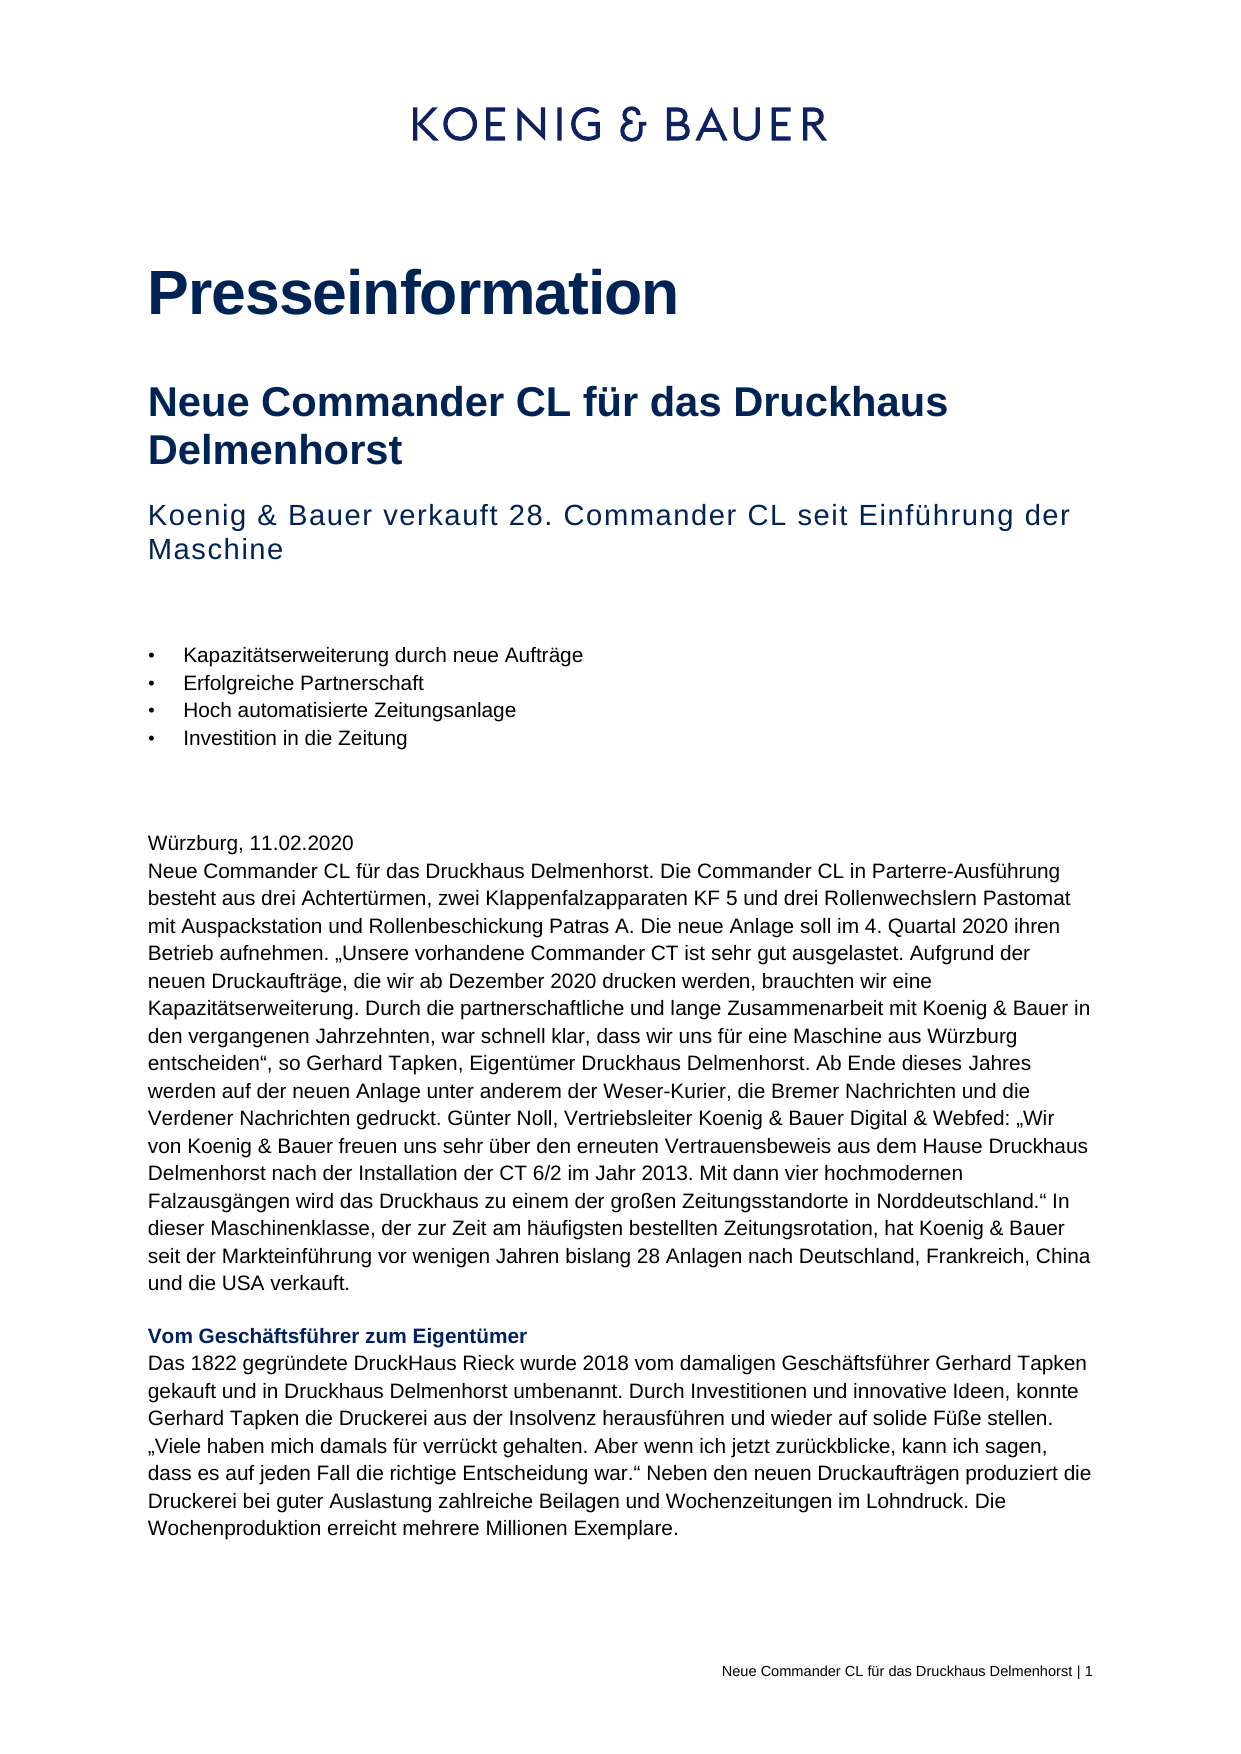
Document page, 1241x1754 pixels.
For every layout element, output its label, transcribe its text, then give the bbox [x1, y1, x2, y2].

text Kapazitätserweiterung durch neue Aufträge [148, 643, 1092, 667]
subtitle Neue Commander CL für das Druckhaus Delmenhorst [148, 377, 1092, 473]
title Presseinformation [148, 256, 1092, 327]
text Vom Geschäftsführer zum Eigentümer Das 1822 gegründete DruckHaus Rieck wurde 2018 vom damaligen Geschäftsführer Gerhard Tapken gekauft und in Druckhaus Delmenhorst umbenannt. Durch Investitionen und innovative Ideen, konnte Gerhard Tapken die Druckerei aus der Insolvenz herausführen und wieder auf solide Füße stellen. „Viele haben mich damals für verrückt gehalten. Aber wenn ich jetzt zurückblicke, kann ich sagen, dass es auf jeden Fall die richtige Entscheidung war.“ Neben den neuen Druckaufträgen produziert die Druckerei bei guter Auslastung zahlreiche Beilagen und Wochenzeitungen im Lohndruck. Die Wochenproduktion erreicht mehrere Millionen Exemplare. [148, 1324, 1092, 1540]
text Hoch automatisierte Zeitungsanlage [148, 698, 1092, 722]
text Investition in die Zeitung [148, 726, 1092, 750]
subtitle Koenig & Bauer verkauft 28. Commander CL seit Einführung der Maschine [148, 498, 1092, 565]
text Würzburg, 11.02.2020 Neue Commander CL für das Druckhaus Delmenhorst. Die Commander CL in Parterre-Ausführung besteht aus drei Achtertürmen, zwei Klappenfalzapparaten KF 5 und drei Rollenwechslern Pastomat mit Auspackstation und Rollenbeschickung Patras A. Die neue Anlage soll im 4. Quartal 2020 ihren Betrieb aufnehmen. „Unsere vorhandene Commander CT ist sehr gut ausgelastet. Aufgrund der neuen Druckaufträge, die wir ab Dezember 2020 drucken werden, brauchten wir eine Kapazitätserweiterung. Durch die partnerschaftliche und lange Zusammenarbeit mit Koenig & Bauer in den vergangenen Jahrzehnten, war schnell klar, dass wir uns für eine Maschine aus Würzburg entscheiden“, so Gerhard Tapken, Eigentümer Druckhaus Delmenhorst. Ab Ende dieses Jahres werden auf der neuen Anlage unter anderem der Weser-Kurier, die Bremer Nachrichten und die Verdener Nachrichten gedruckt. Günter Noll, Vertriebsleiter Koenig & Bauer Digital & Webfed: „Wir von Koenig & Bauer freuen uns sehr über den erneuten Vertrauensbeweis aus dem Hause Druckhaus Delmenhorst nach der Installation der CT 6/2 im Jahr 2013. Mit dann vier hochmodernen Falzausgängen wird das Druckhaus zu einem der großen Zeitungsstandorte in Norddeutschland.“ In dieser Maschinenklasse, der zur Zeit am häufigsten bestellten Zeitungsrotation, hat Koenig & Bauer seit der Markteinführung vor wenigen Jahren bislang 28 Anlagen nach Deutschland, Frankreich, China und die USA verkauft. [148, 831, 1092, 1295]
text Erfolgreiche Partnerschaft [148, 671, 1092, 695]
